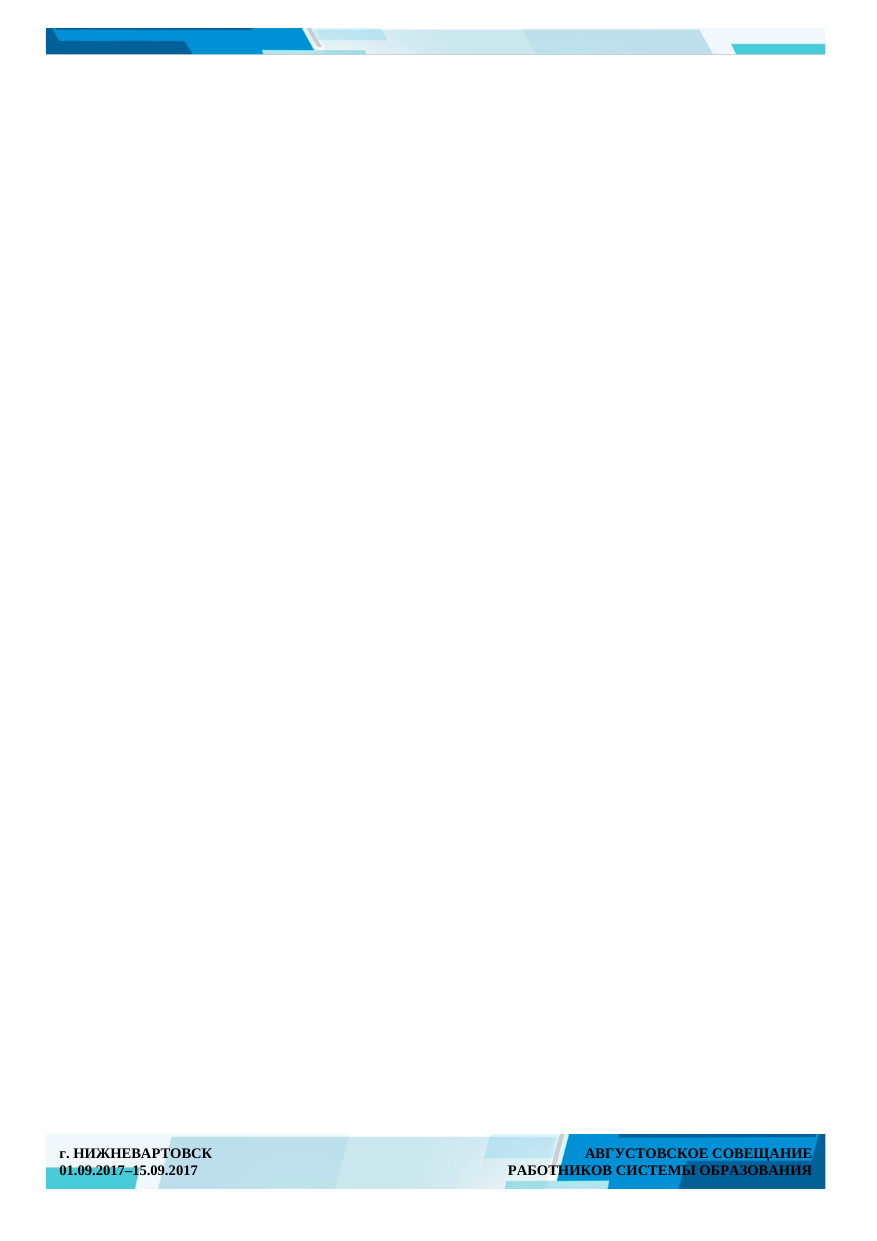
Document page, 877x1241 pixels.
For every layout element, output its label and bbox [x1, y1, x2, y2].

picture [45, 28, 826, 1189]
